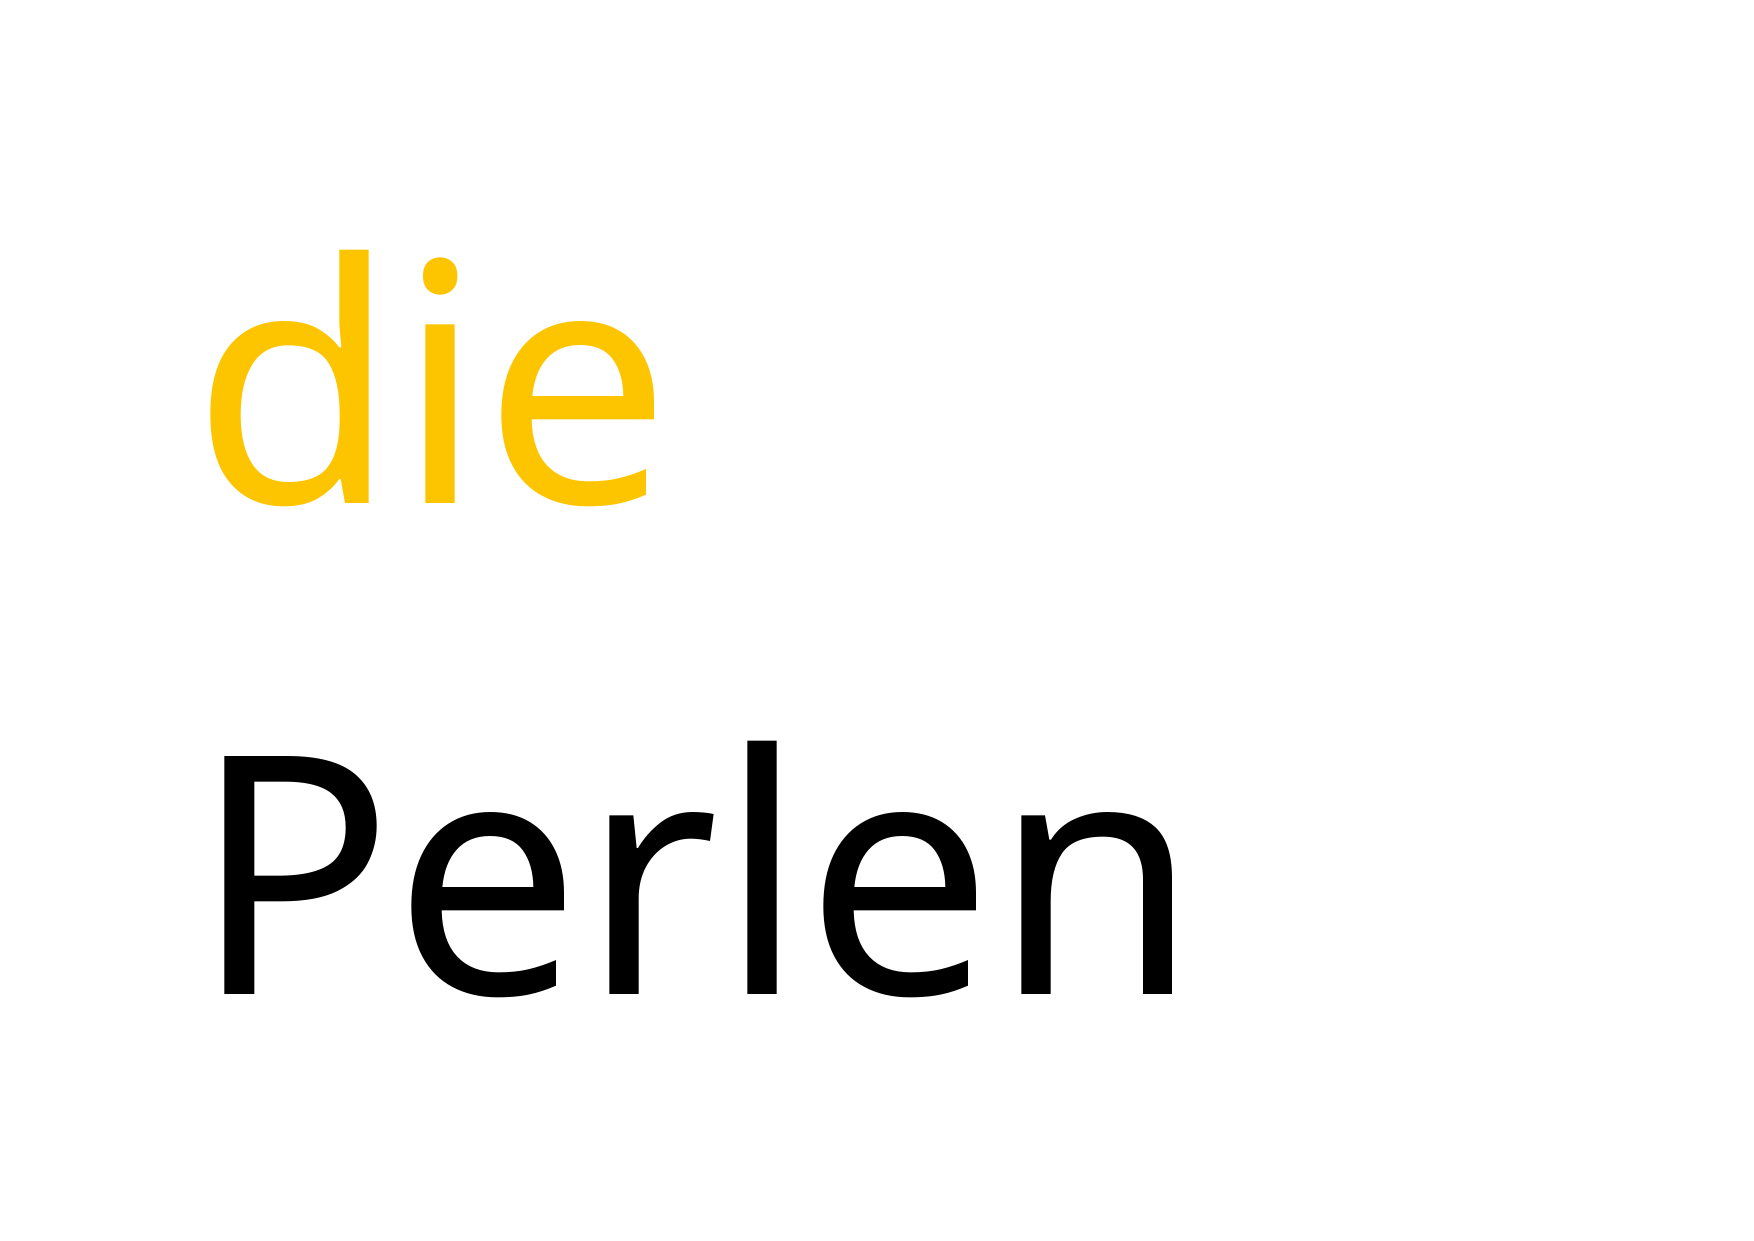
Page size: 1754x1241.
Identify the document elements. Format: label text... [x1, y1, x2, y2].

text die Perlen [192, 148, 1606, 1092]
